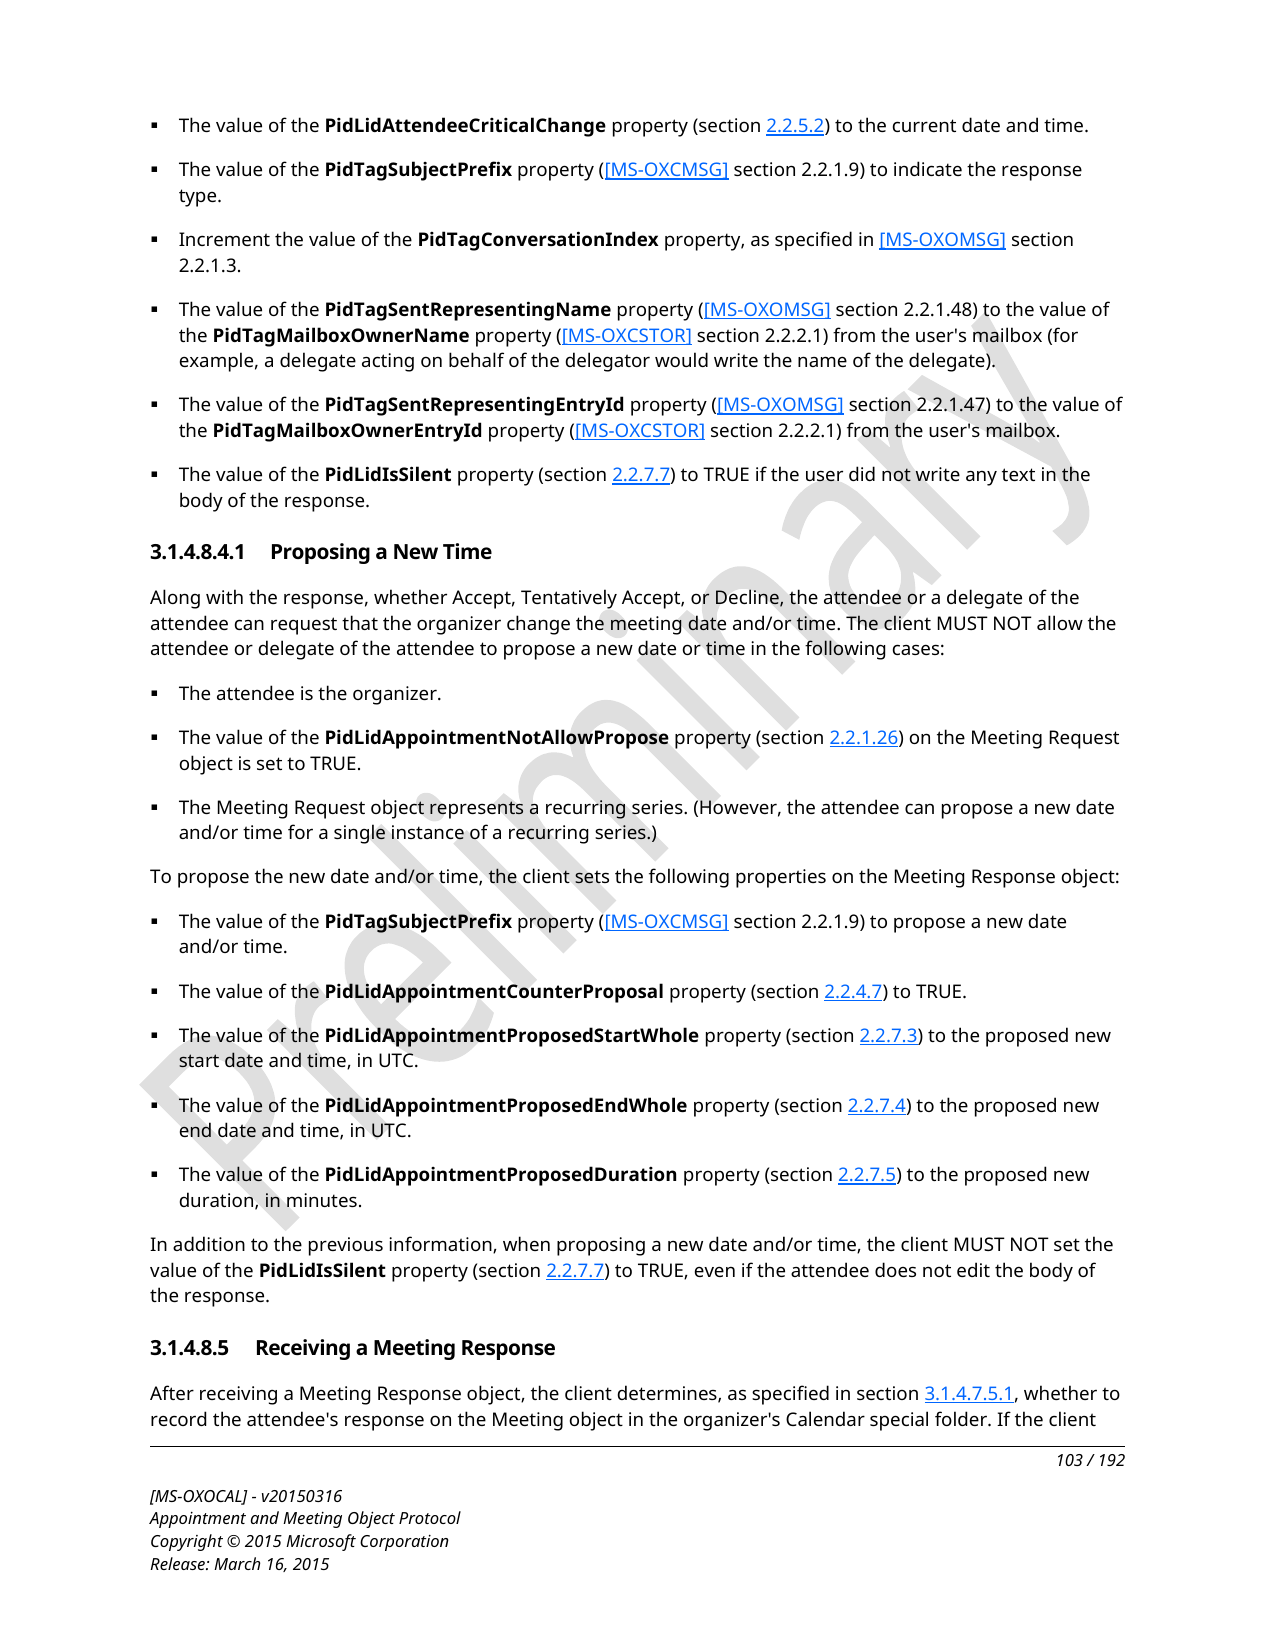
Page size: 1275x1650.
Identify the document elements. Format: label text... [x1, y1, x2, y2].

subtitle Proposing a New Time [150, 537, 1125, 566]
list The value of the PidTagSubjectPrefix property ([MS-OXCMSG] section 2.2.1.9) to propose a new date and/or time. [150, 908, 1125, 959]
text Along with the response, whether Accept, Tentatively Accept, or Decline, the attendee or a delegate of the attendee can request that the organizer change the meeting date and/or time. The client MUST NOT allow the attendee or delegate of the attendee to propose a new date or time in the following cases: [150, 585, 1125, 661]
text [150, 1380, 1125, 1431]
list The value of the PidLidAppointmentCounterProposal property (section 2.2.4.7) to TRUE. [150, 978, 1125, 1003]
list The attendee is the organizer. [150, 680, 1125, 706]
list The value of the PidLidAppointmentProposedEndWhole property (section 2.2.7.4) to the proposed new end date and time, in UTC. [150, 1092, 1125, 1143]
list The value of the PidLidAppointmentProposedStartWhole property (section 2.2.7.3) to the proposed new start date and time, in UTC. [150, 1022, 1125, 1073]
list The value of the PidTagSubjectPrefix property ([MS-OXCMSG] section 2.2.1.9) to indicate the response type. [150, 157, 1125, 208]
subtitle Receiving a Meeting Response [150, 1333, 1125, 1362]
list The value of the PidLidIsSilent property (section 2.2.7.7) to TRUE if the user did not write any text in the body of the response. [150, 461, 1125, 512]
list Increment the value of the PidTagConversationIndex property, as specified in [MS-OXOMSG] section 2.2.1.3. [150, 227, 1125, 278]
list The value of the PidLidAppointmentNotAllowPropose property (section 2.2.1.26) on the Meeting Request object is set to TRUE. [150, 724, 1125, 775]
list The Meeting Request object represents a recurring series. (However, the attendee can propose a new date and/or time for a single instance of a recurring series.) [150, 794, 1125, 845]
text To propose the new date and/or time, the client sets the following properties on the Meeting Response object: [150, 864, 1125, 889]
list The value of the PidTagSentRepresentingName property ([MS-OXOMSG] section 2.2.1.48) to the value of the PidTagMailboxOwnerName property ([MS-OXCSTOR] section 2.2.2.1) from the user's mailbox (for example, a delegate acting on behalf of the delegator would write the name of the delegate). [150, 296, 1125, 373]
text In addition to the previous information, when proposing a new date and/or time, the client MUST NOT set the value of the PidLidIsSilent property (section 2.2.7.7) to TRUE, even if the attendee does not edit the body of the response. [150, 1232, 1125, 1308]
list The value of the PidLidAttendeeCriticalChange property (section 2.2.5.2) to the current date and time. [150, 112, 1125, 138]
list The value of the PidLidAppointmentProposedDuration property (section 2.2.7.5) to the proposed new duration, in minutes. [150, 1162, 1125, 1213]
list The value of the PidTagSentRepresentingEntryId property ([MS-OXOMSG] section 2.2.1.47) to the value of the PidTagMailboxOwnerEntryId property ([MS-OXCSTOR] section 2.2.2.1) from the user's mailbox. [150, 392, 1125, 443]
